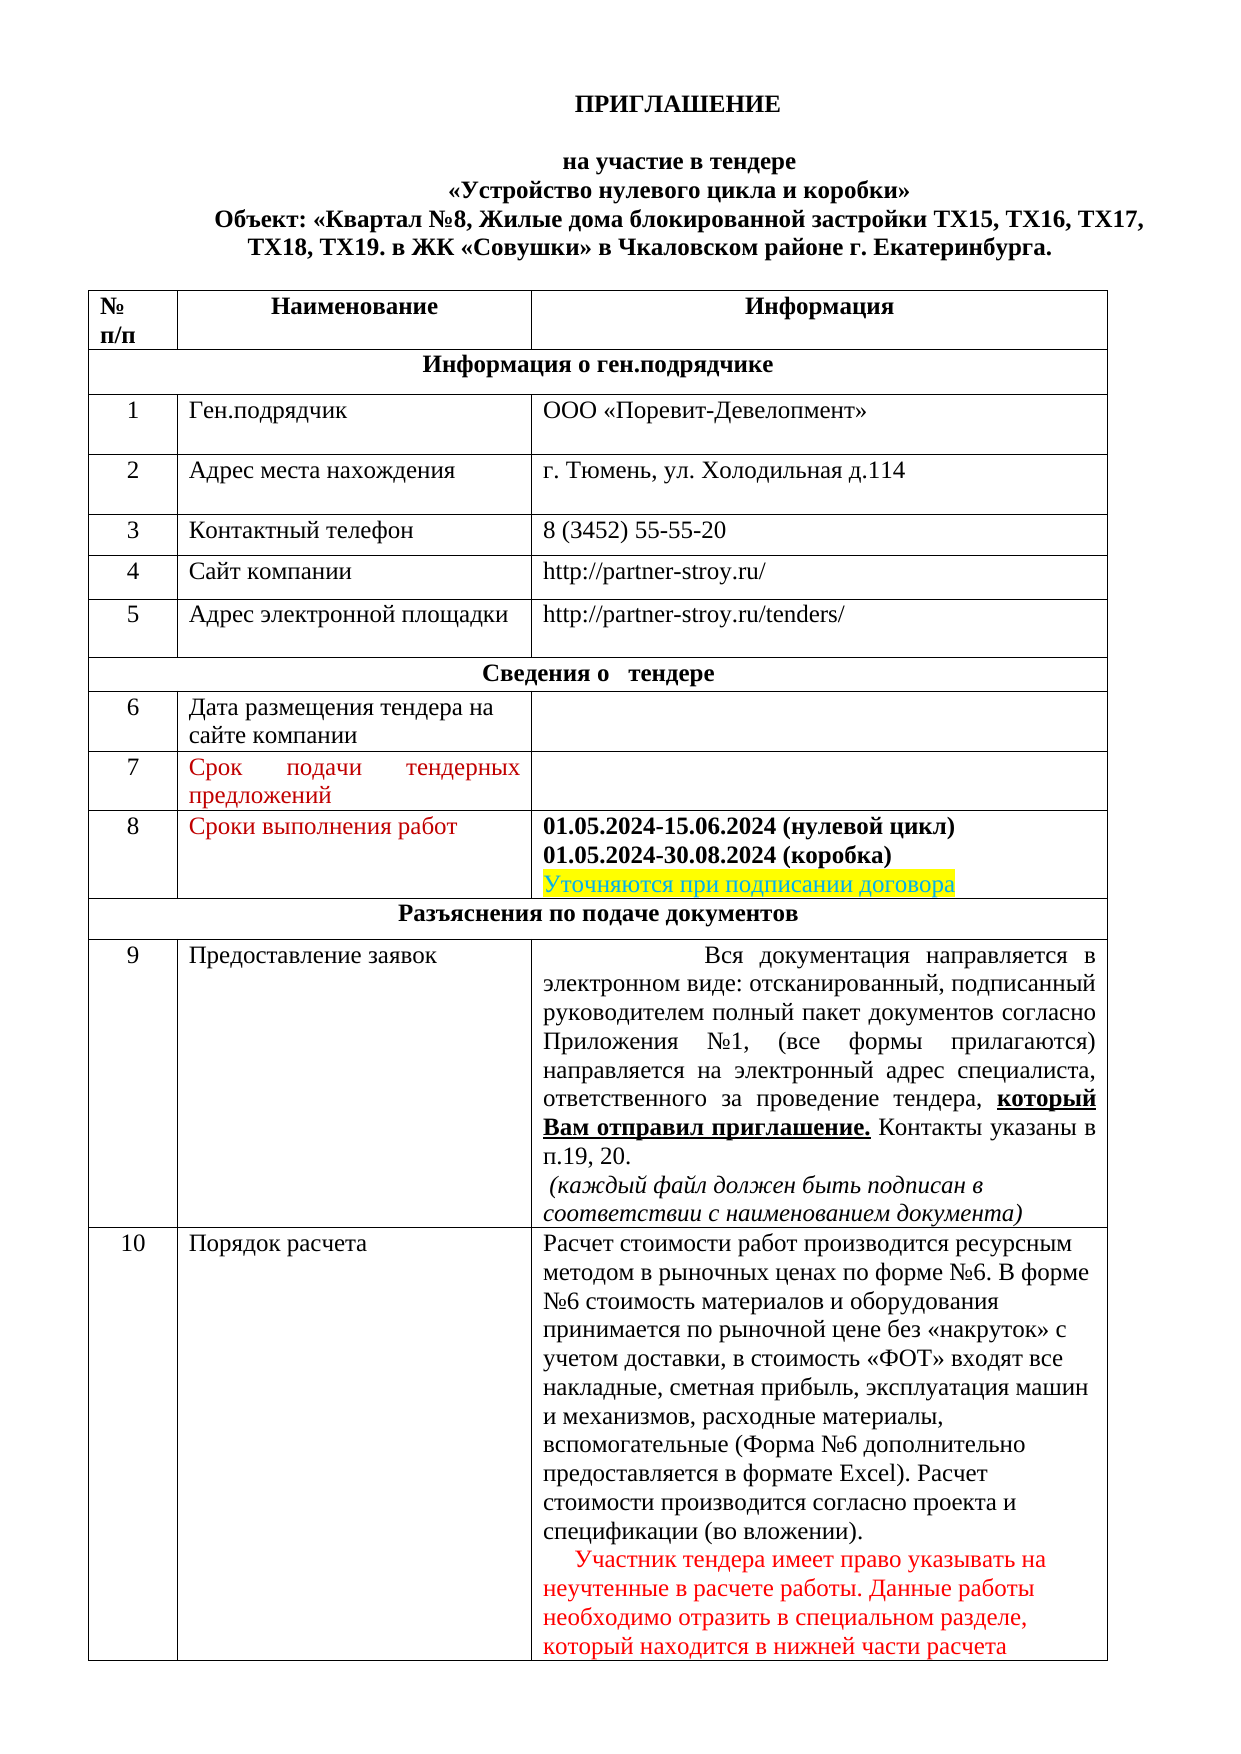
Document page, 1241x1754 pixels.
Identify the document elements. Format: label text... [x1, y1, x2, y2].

table_cell 9 [89, 940, 177, 1227]
table_cell Сроки выполнения работ [178, 811, 531, 897]
table_cell Дата размещения тендера на сайте компании [178, 692, 531, 751]
table_cell Адрес электронной площадки [178, 600, 531, 657]
table_header Информация [532, 291, 1107, 348]
table_cell 4 [89, 556, 177, 598]
table_cell Сайт компании [178, 556, 531, 598]
table_cell 6 [89, 692, 177, 751]
table_cell Адрес места нахождения [178, 455, 531, 514]
table_cell 7 [89, 752, 177, 810]
table_cell 01.05.2024-15.06.2024 (нулевой цикл) 01.05.2024-30.08.2024 (коробка) Уточняются при подписании договора [532, 811, 1107, 897]
text ПРИГЛАШЕНИЕ [148, 89, 1152, 117]
table_cell Ген.подрядчик [178, 395, 531, 454]
table_cell Контактный телефон [178, 515, 531, 555]
table_cell ООО «Поревит-Девелопмент» [532, 395, 1107, 454]
table_cell Вся документация направляется в электронном виде: отсканированный, подписанный руководителем полный пакет документов согласно Приложения №1, (все формы прилагаются) направляется на электронный адрес специалиста, ответственного за проведение тендера, который Вам отправил приглашение. Контакты указаны в п.19, 20. (каждый файл должен быть подписан в соответствии с наименованием документа) [532, 940, 1107, 1227]
table_cell 8 [89, 811, 177, 897]
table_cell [532, 1228, 1107, 1659]
table_cell Разъяснения по подаче документов [89, 899, 1107, 939]
text на участие в тендере [148, 146, 1152, 175]
table_header Наименование [178, 291, 531, 348]
table_cell 1 [89, 395, 177, 454]
table_cell http://partner-stroy.ru/tenders/ [532, 600, 1107, 657]
text «Устройство нулевого цикла и коробки» [148, 175, 1152, 204]
table_cell г. Тюмень, ул. Холодильная д.114 [532, 455, 1107, 514]
table_cell [532, 692, 1107, 751]
table_cell 8 (3452) 55-55-20 [532, 515, 1107, 555]
table_cell 10 [89, 1228, 177, 1659]
table_cell 5 [89, 600, 177, 657]
table_cell [532, 752, 1107, 810]
table_cell Предоставление заявок [178, 940, 531, 1227]
table_cell Информация о ген.подрядчике [89, 350, 1107, 394]
table_header № п/п [89, 291, 177, 348]
table_cell Порядок расчета [178, 1228, 531, 1659]
table_cell http://partner-stroy.ru/ [532, 556, 1107, 598]
table_cell 2 [89, 455, 177, 514]
table_cell Сведения о тендере [89, 658, 1107, 691]
text Объект: «Квартал №8, Жилые дома блокированной застройки ТХ15, ТХ16, ТХ17, ТХ18, ТХ19. в ЖК «Совушки» в Чкаловском районе г. Екатеринбурга. [148, 204, 1152, 261]
table_cell Срок подачи тендерных предложений [178, 752, 531, 810]
table_cell 3 [89, 515, 177, 555]
